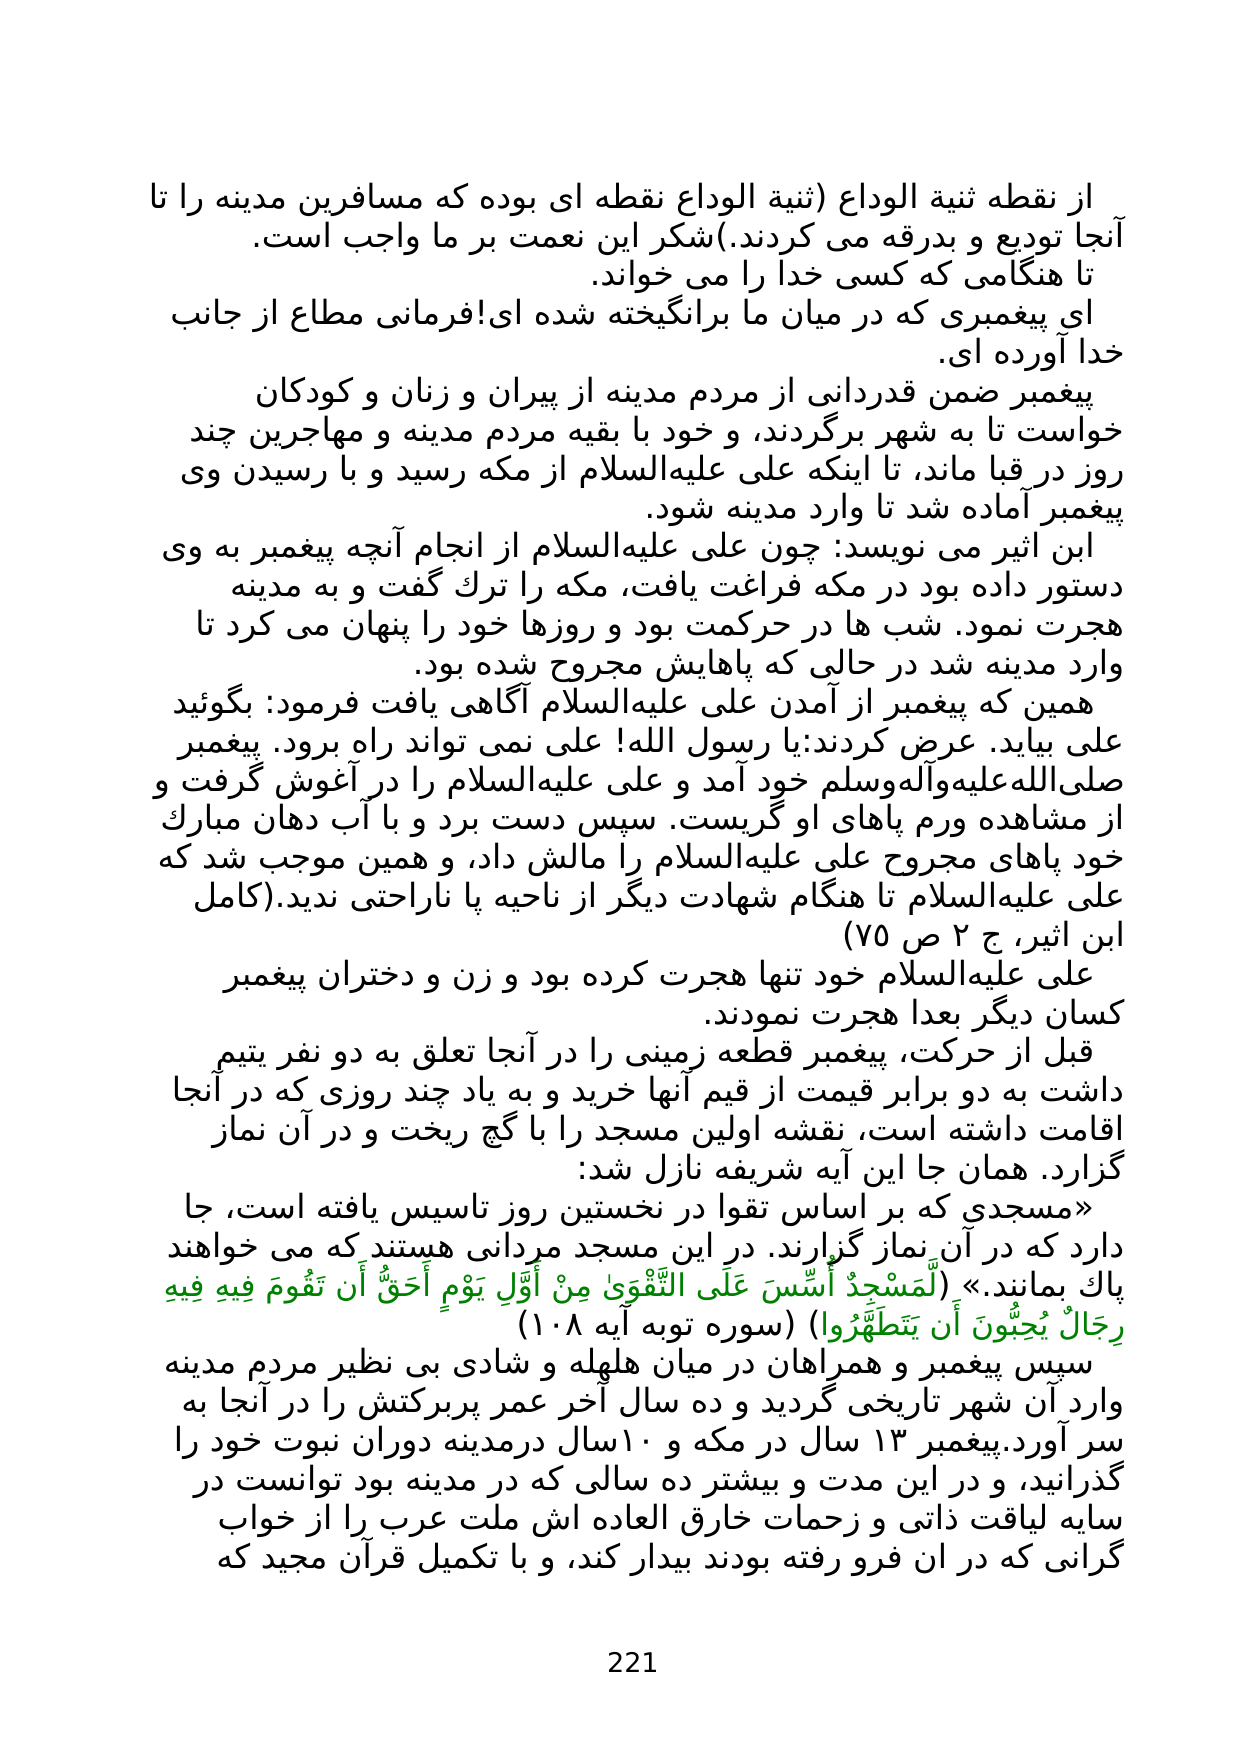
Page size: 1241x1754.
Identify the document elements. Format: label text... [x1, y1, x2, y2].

text «مسجدی كه بر اساس تقوا در نخستين روز تاسيس يافته است، جا دارد كه در آن نماز گزارند. در اين مسجد مردانی هستند كه می خواهند پاك بمانند.» (لَّمَسْجِدٌ أُسِّسَ عَلَى التَّقْوَىٰ مِنْ أَوَّلِ يَوْمٍ أَحَقُّ أَن تَقُومَ فِيهِ فِيهِ رِجَالٌ يُحِبُّونَ أَن يَتَطَهَّرُوا) (سوره توبه آيه ١٠٨) [141, 1187, 1125, 1343]
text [141, 1343, 1125, 1576]
text ابن اثير می نويسد: چون علی عليه‌السلام از انجام آنچه پيغمبر به وی دستور داده بود در مكه فراغت يافت، مكه را ترك گفت و به مدينه هجرت نمود. شب ها در حركمت بود و روزها خود را پنهان می كرد تا وارد مدينه شد در حالی كه پاهايش مجروح شده بود. [141, 527, 1125, 682]
text علی عليه‌السلام خود تنها هجرت كرده بود و زن و دختران پيغمبر كسان ديگر بعدا هجرت نمودند. [141, 954, 1125, 1032]
text از نقطه ثنية الوداع (ثنية الوداع نقطه ای بوده كه مسافرين مدينه را تا آنجا توديع و بدرقه می كردند.)شكر اين نعمت بر ما واجب است. [141, 177, 1125, 255]
text قبل از حركت، پيغمبر قطعه زمينی را در آنجا تعلق به دو نفر يتيم داشت به دو برابر قيمت از قيم آنها خريد و به ياد چند روزی كه در آنجا اقامت داشته است، نقشه اولين مسجد را با گچ ريخت و در آن نماز گزارد. همان جا اين آيه شريفه نازل شد: [141, 1032, 1125, 1187]
text همين كه پيغمبر از آمدن علی عليه‌السلام آگاهی يافت فرمود: بگوئيد علی بيايد. عرض كردند:يا رسول الله! علی نمی تواند راه برود. پيغمبر صلی‌الله‌عليه‌وآله‌وسلم خود آمد و علی عليه‌السلام را در آغوش گرفت و از مشاهده ورم پاهای او گريست. سپس دست برد و با آب دهان مبارك خود پاهای مجروح علی عليه‌السلام را مالش داد، و همين موجب شد كه علی عليه‌السلام تا هنگام شهادت ديگر از ناحيه پا ناراحتی نديد.(كامل ابن اثير، ج ٢ ص ٧٥) [141, 682, 1125, 954]
text پيغمبر ضمن قدردانی از مردم مدينه از پيران و زنان و كودكان خواست تا به شهر برگردند، و خود با بقيه مردم مدينه و مهاجرين چند روز در قبا ماند، تا اينكه علی عليه‌السلام از مكه رسيد و با رسيدن وی پيغمبر آماده شد تا وارد مدينه شود. [141, 371, 1125, 527]
text تا هنگامی كه كسی خدا را می خواند. [141, 255, 1125, 294]
text ای پيغمبری كه در ميان ما برانگيخته شده ای!فرمانی مطاع از جانب خدا آورده ای. [141, 294, 1125, 371]
